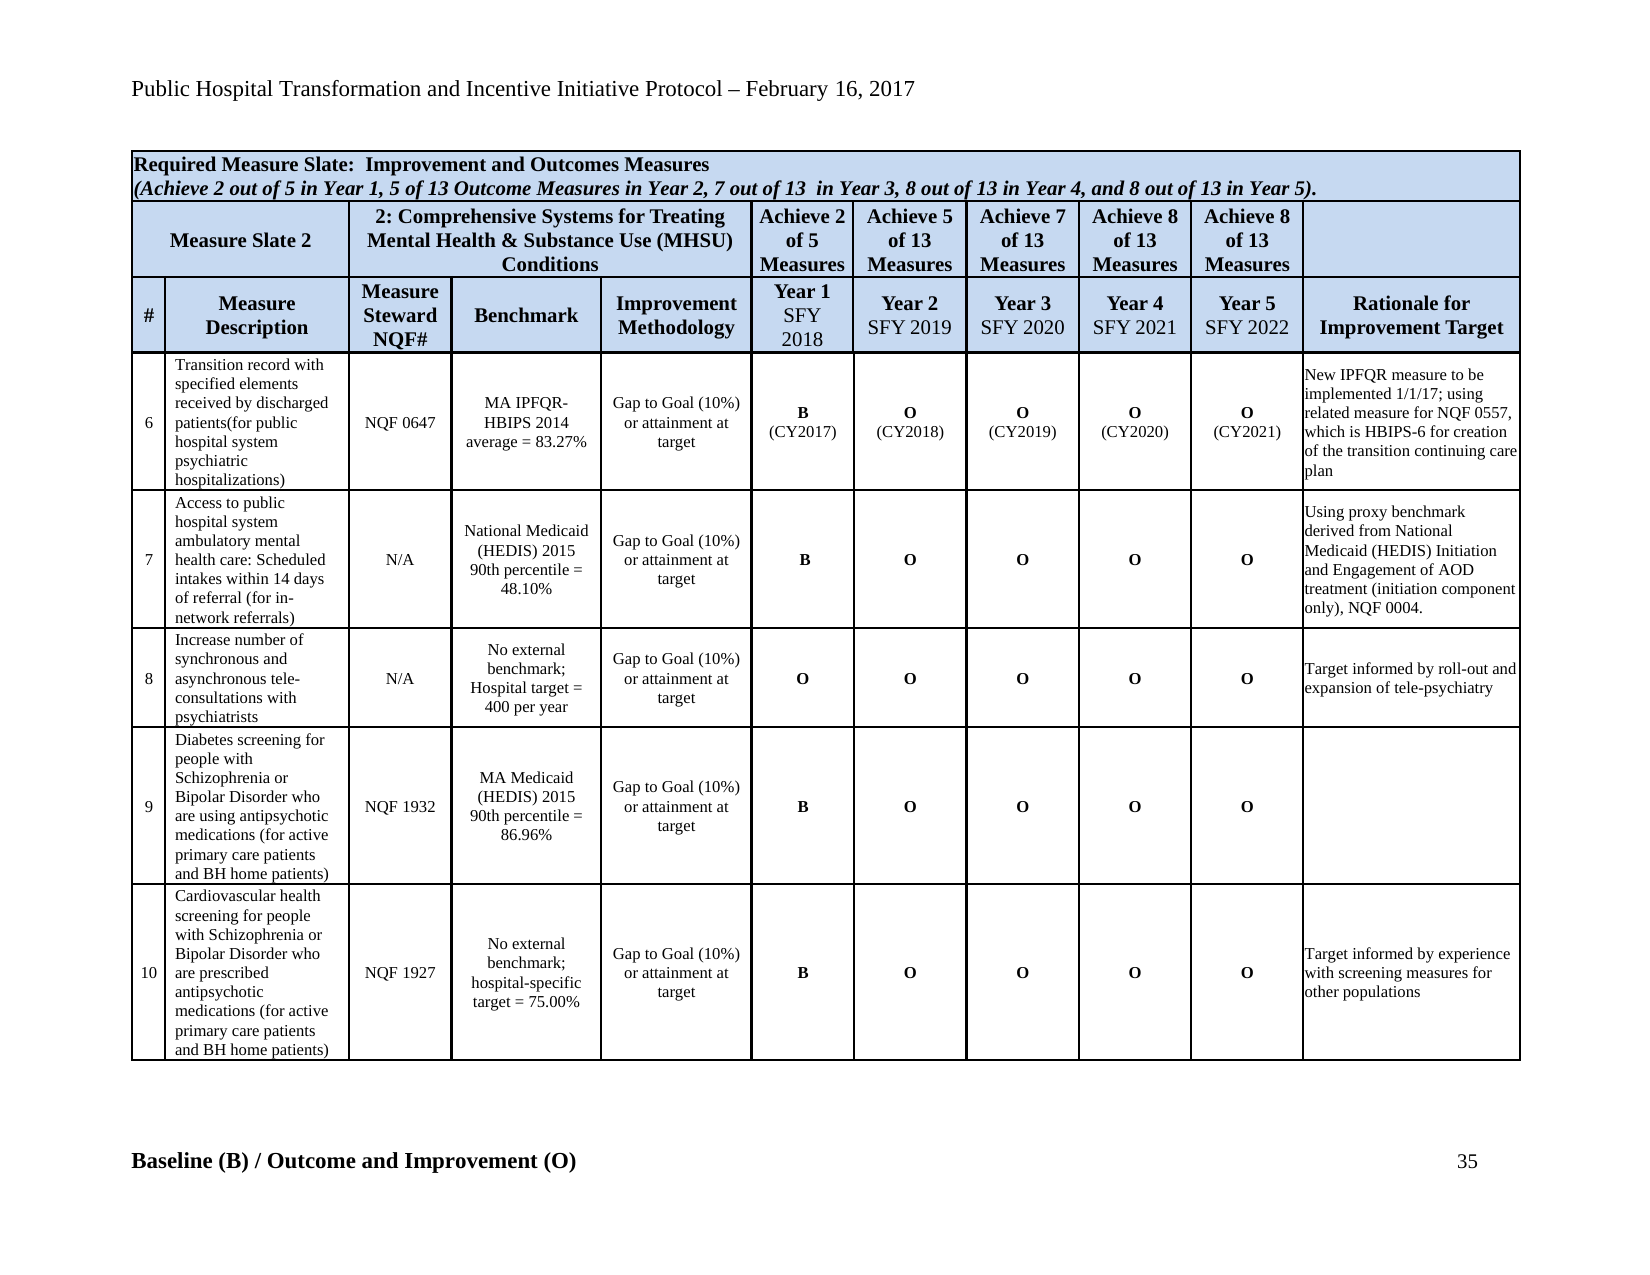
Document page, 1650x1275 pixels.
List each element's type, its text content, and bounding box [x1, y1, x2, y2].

table_cell Target informed by experience with screening measures for other populations [1304, 885, 1519, 1059]
table_cell Increase number of synchronous and asynchronous tele-consultations with psychiatrists [166, 629, 348, 726]
table_cell MA IPFQR-HBIPS 2014 average = 83.27% [453, 354, 600, 489]
table_cell MA Medicaid (HEDIS) 2015 90th percentile = 86.96% [453, 728, 600, 883]
table_cell New IPFQR measure to be implemented 1/1/17; using related measure for NQF 0557, which is HBIPS-6 for creation of the transition continuing care plan [1304, 354, 1519, 489]
table_cell Year 4 SFY 2021 [1080, 278, 1190, 351]
table_cell NQF 1927 [350, 885, 450, 1059]
table_cell O [968, 491, 1078, 627]
table_cell O (CY2018) [855, 354, 965, 489]
table_cell Cardiovascular health screening for people with Schizophrenia or Bipolar Disorder who are prescribed antipsychotic medications (for active primary care patients and BH home patients) [166, 885, 348, 1059]
table_cell O [1080, 728, 1190, 883]
table_cell Year 5 SFY 2022 [1192, 278, 1302, 351]
table_cell O [855, 728, 965, 883]
table_cell Benchmark [453, 278, 600, 351]
table_cell Rationale for Improvement Target [1304, 278, 1519, 351]
table_cell B [753, 491, 853, 627]
table_cell 10 [133, 885, 164, 1059]
table_cell O [968, 885, 1078, 1059]
table_cell O [1192, 728, 1302, 883]
table_cell N/A [350, 629, 450, 726]
table_cell O [1192, 629, 1302, 726]
table_cell B (CY2017) [753, 354, 853, 489]
table_cell O [1192, 491, 1302, 627]
table_cell O [968, 728, 1078, 883]
table_cell O [1080, 629, 1190, 726]
table_cell O [1080, 491, 1190, 627]
table_cell Diabetes screening for people with Schizophrenia or Bipolar Disorder who are using antipsychotic medications (for active primary care patients and BH home patients) [166, 728, 348, 883]
table_cell 7 [133, 491, 164, 627]
table_cell Gap to Goal (10%) or attainment at target [602, 885, 750, 1059]
table_cell No external benchmark; hospital-specific target = 75.00% [453, 885, 600, 1059]
table_cell N/A [350, 491, 450, 627]
table_header Required Measure Slate: Improvement and Outcomes Measures (Achieve 2 out of 5 in Year 1, 5 of 13 Outcome Measures in Year 2, 7 out of 13 in Year 3, 8 out of 13 in Year 4, and 8 out of 13 in Year 5). [133, 152, 1519, 200]
table_cell Measure Slate 2 [133, 202, 348, 276]
table_cell B [753, 885, 853, 1059]
table_cell Target informed by roll-out and expansion of tele-psychiatry [1304, 629, 1519, 726]
table_cell Improvement Methodology [602, 278, 750, 351]
table_cell National Medicaid (HEDIS) 2015 90th percentile = 48.10% [453, 491, 600, 627]
table_cell O [968, 629, 1078, 726]
table_cell Using proxy benchmark derived from National Medicaid (HEDIS) Initiation and Engagement of AOD treatment (initiation component only), NQF 0004. [1304, 491, 1519, 627]
table_cell 8 [133, 629, 164, 726]
table_cell O [753, 629, 853, 726]
table_cell O (CY2020) [1080, 354, 1190, 489]
table_cell O [855, 491, 965, 627]
table_cell O (CY2019) [968, 354, 1078, 489]
table_cell Achieve 5 of 13 Measures [854, 202, 965, 276]
table_cell Achieve 7 of 13 Measures [968, 202, 1078, 276]
table_cell NQF 0647 [350, 354, 450, 489]
table_cell O [855, 885, 965, 1059]
table_cell Gap to Goal (10%) or attainment at target [602, 728, 750, 883]
table_cell Measure Steward NQF# [350, 278, 450, 351]
table_cell Year 3 SFY 2020 [968, 278, 1078, 351]
table_cell Achieve 8 of 13 Measures [1192, 202, 1302, 276]
table_cell [1304, 202, 1519, 276]
table_cell Gap to Goal (10%) or attainment at target [602, 354, 750, 489]
table_cell [1304, 728, 1519, 883]
table_cell Measure Description [166, 278, 348, 351]
table_cell 6 [133, 354, 164, 489]
table_cell Gap to Goal (10%) or attainment at target [602, 491, 750, 627]
table_cell Year 2 SFY 2019 [854, 278, 965, 351]
table_cell Transition record with specified elements received by discharged patients(for public hospital system psychiatric hospitalizations) [166, 354, 348, 489]
table_cell Year 1 SFY 2018 [753, 278, 852, 351]
table_cell O [855, 629, 965, 726]
table_cell O [1192, 885, 1302, 1059]
table_cell No external benchmark; Hospital target = 400 per year [453, 629, 600, 726]
table_cell 9 [133, 728, 164, 883]
table_cell NQF 1932 [350, 728, 450, 883]
table_cell Achieve 2 of 5 Measures [753, 202, 852, 276]
table_cell 2: Comprehensive Systems for Treating Mental Health & Substance Use (MHSU) Conditions [350, 202, 750, 276]
table_cell Achieve 8 of 13 Measures [1080, 202, 1190, 276]
table_cell O (CY2021) [1192, 354, 1302, 489]
table_cell # [133, 278, 164, 351]
table_cell Access to public hospital system ambulatory mental health care: Scheduled intakes within 14 days of referral (for in-network referrals) [166, 491, 348, 627]
table_cell Gap to Goal (10%) or attainment at target [602, 629, 750, 726]
table_cell B [753, 728, 853, 883]
table_cell O [1080, 885, 1190, 1059]
